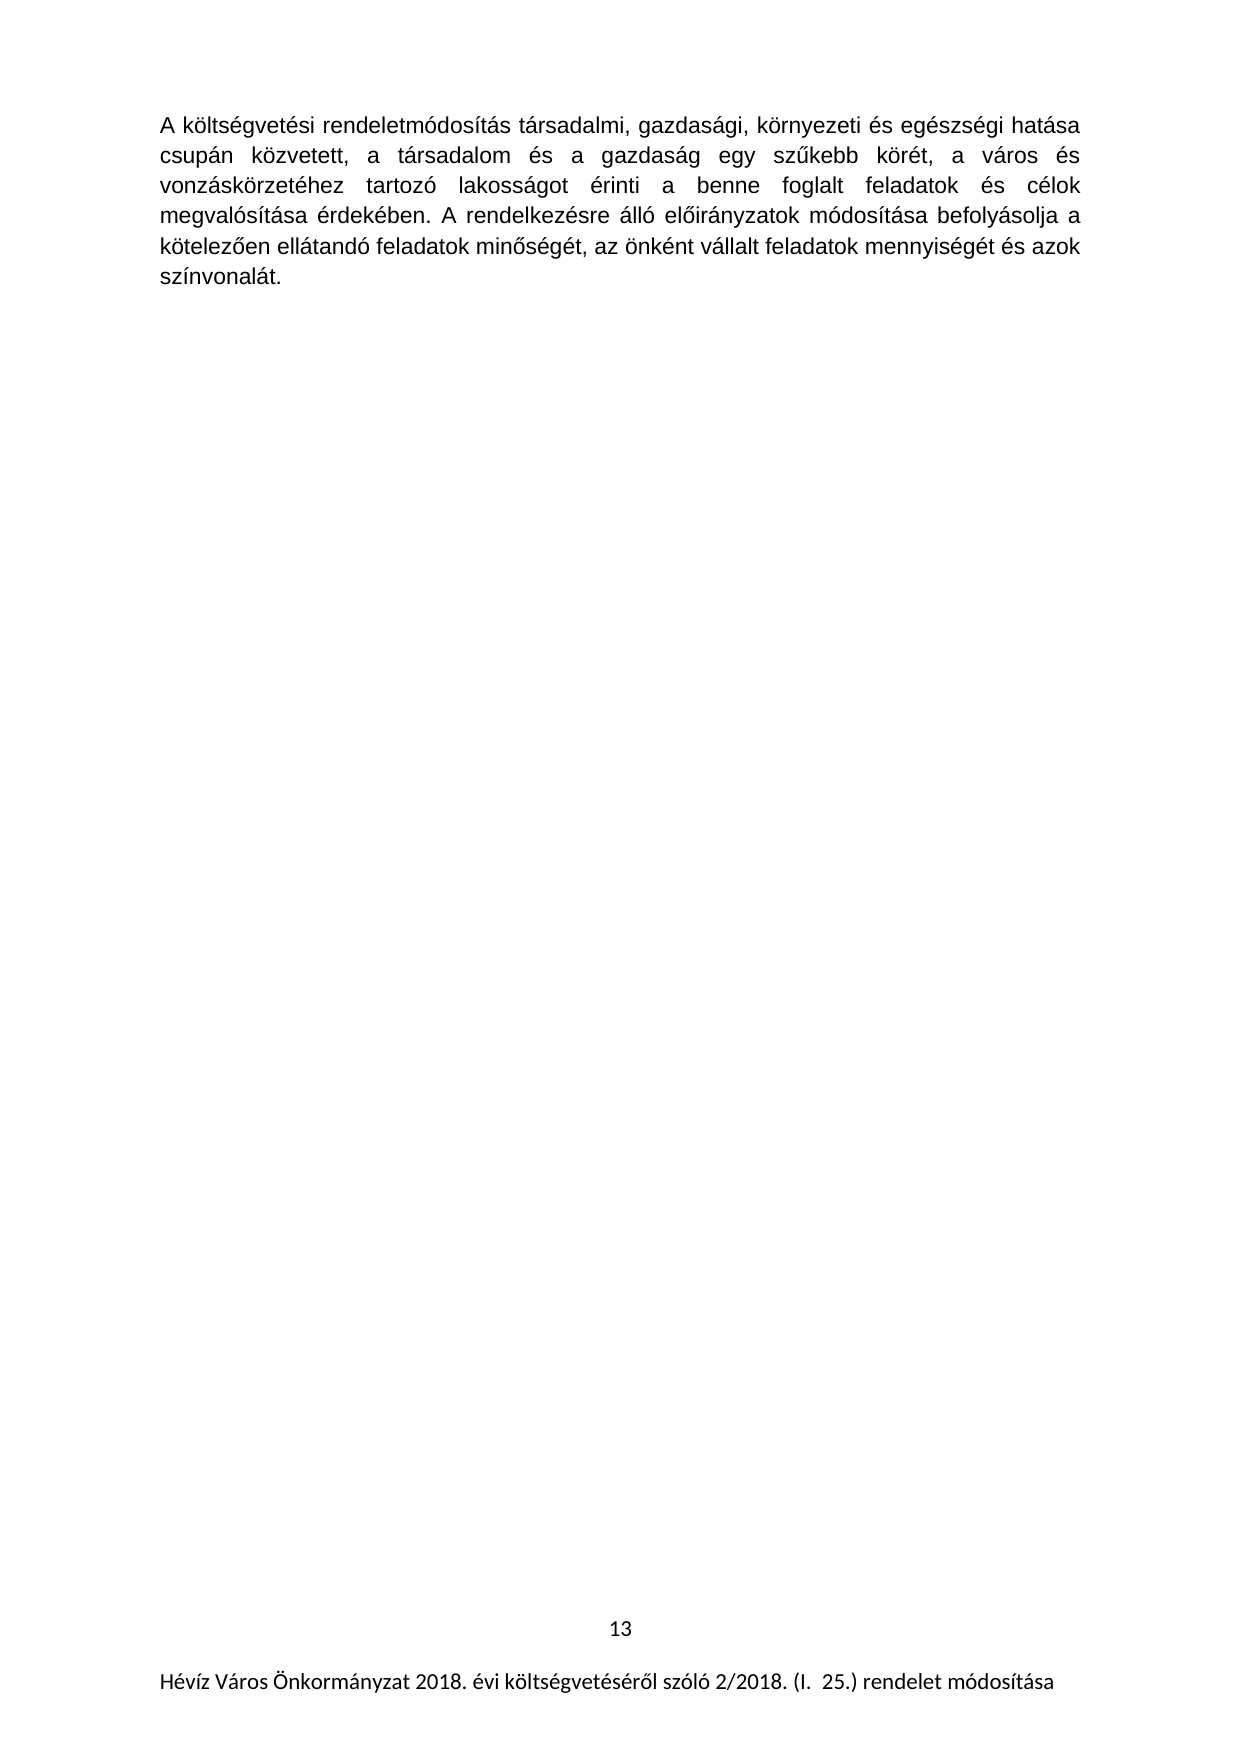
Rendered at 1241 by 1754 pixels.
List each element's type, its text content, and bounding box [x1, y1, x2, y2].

text A költségvetési rendeletmódosítás társadalmi, gazdasági, környezeti és egészségi hatása csupán közvetett, a társadalom és a gazdaság egy szűkebb körét, a város és vonzáskörzetéhez tartozó lakosságot érinti a benne foglalt feladatok és célok megvalósítása érdekében. A rendelkezésre álló előirányzatok módosítása befolyásolja a kötelezően ellátandó feladatok minőségét, az önként vállalt feladatok mennyiségét és azok színvonalát. [159, 112, 1081, 289]
